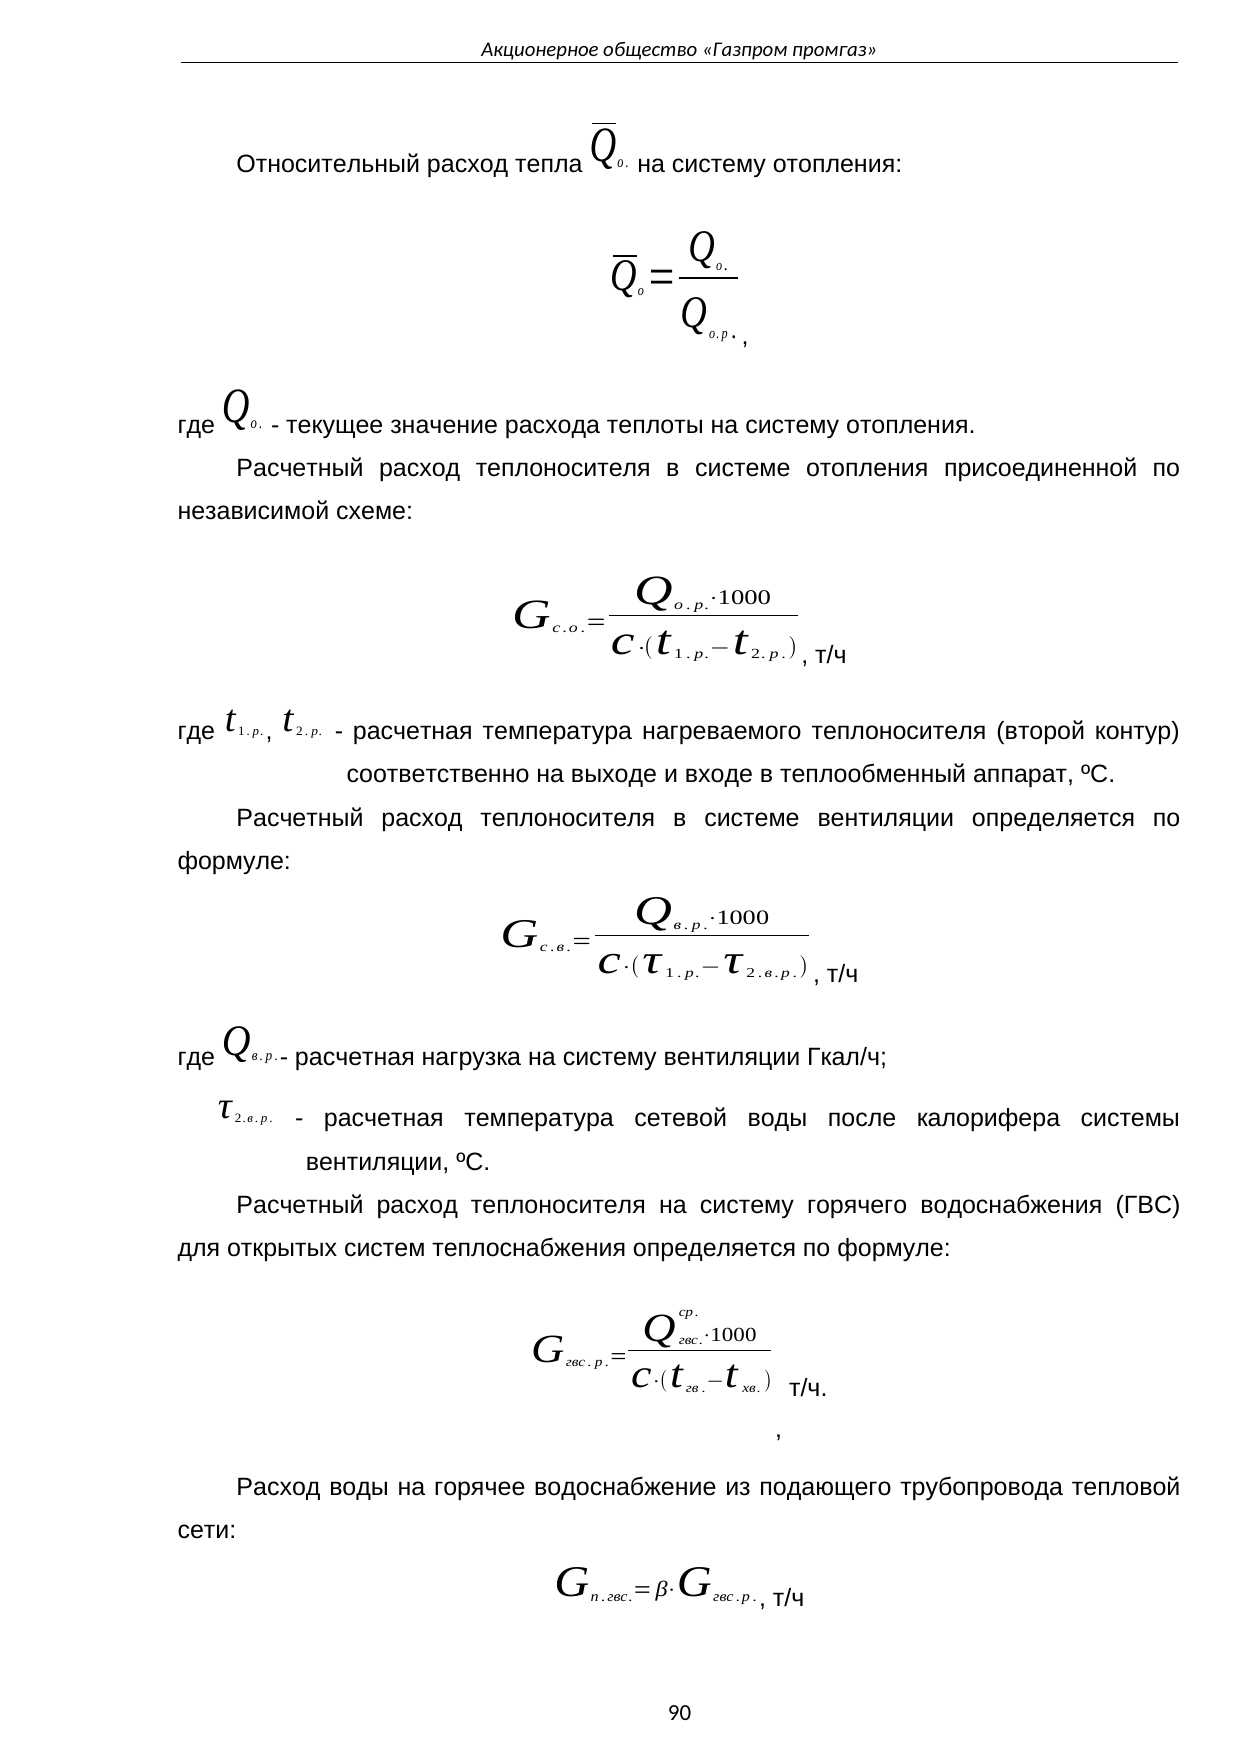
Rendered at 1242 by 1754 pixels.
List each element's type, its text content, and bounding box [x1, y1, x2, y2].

text , т/ч [177, 1558, 1181, 1612]
text , т/ч. [177, 1305, 1181, 1443]
text Расчетный расход теплоносителя на систему горячего водоснабжения (ГВС) для открытых систем теплоснабжения определяется по формуле: [177, 1190, 1181, 1262]
text где - расчетная нагрузка на систему вентиляции Гкал/ч; [177, 1017, 1181, 1070]
text где - текущее значение расхода теплоты на систему отопления. [177, 379, 1181, 439]
text , т/ч [177, 889, 1181, 988]
text Расход воды на горячее водоснабжение из подающего трубопровода тепловой сети: [177, 1472, 1181, 1543]
text - расчетная температура сетевой воды после калорифера системы вентиляции, ºС. [217, 1085, 1181, 1175]
text где , - расчетная температура нагреваемого теплоносителя (второй контур) соответственно на выходе и входе в теплообменный аппарат, ºС. [177, 697, 1181, 788]
text Расчетный расход теплоносителя в системе отопления присоединенной по независимой схеме: [177, 453, 1181, 525]
text , т/ч [177, 568, 1181, 669]
text , [177, 221, 1181, 350]
text Относительный расход тепла на систему отопления: [177, 118, 1181, 178]
text Расчетный расход теплоносителя в системе вентиляции определяется по формуле: [177, 802, 1181, 874]
